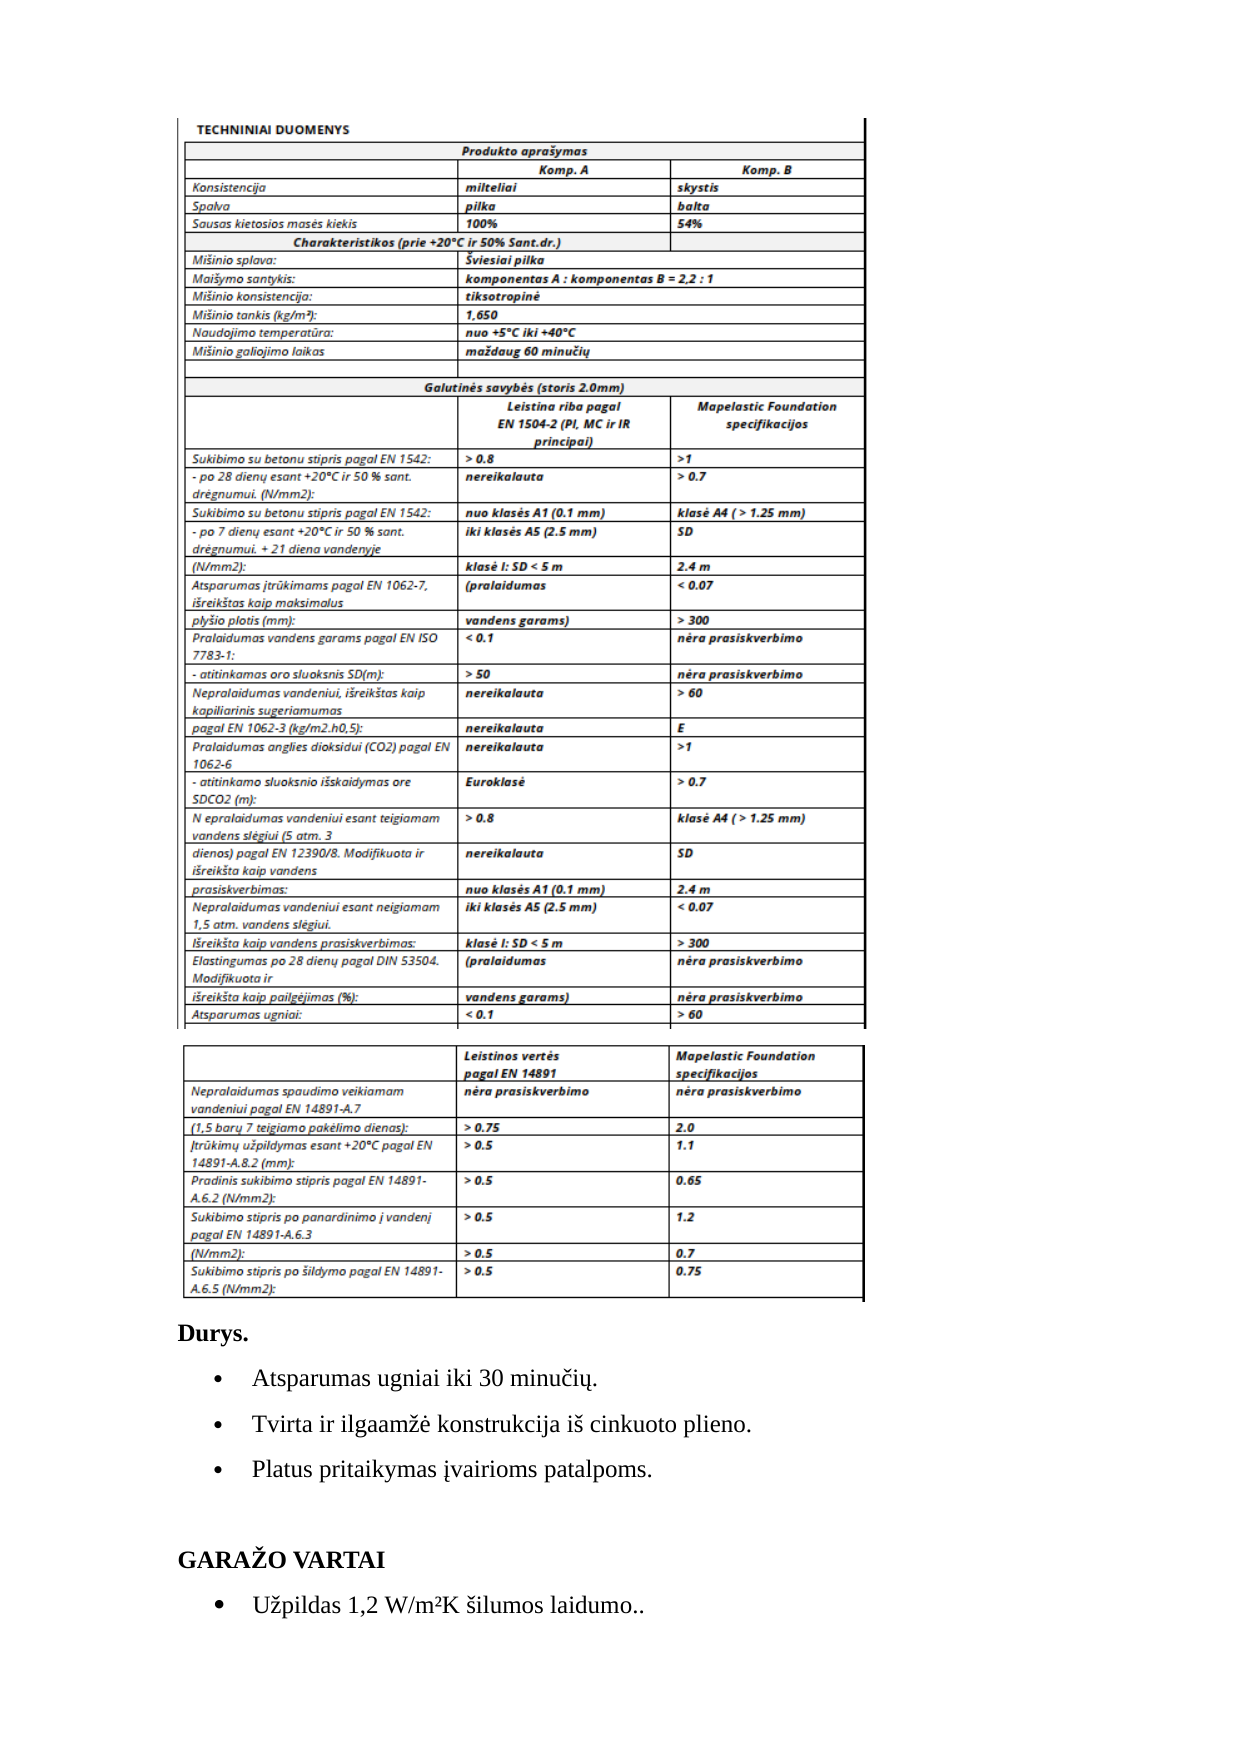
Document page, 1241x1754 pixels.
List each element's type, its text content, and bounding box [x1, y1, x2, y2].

text GARAŽO VARTAI [177, 1545, 1152, 1574]
text Durys. [177, 1318, 1152, 1347]
list Platus pritaikymas įvairioms patalpoms. [214, 1454, 1152, 1483]
list Užpildas 1,2 W/m²K šilumos laidumo.. [215, 1590, 1152, 1619]
picture [177, 1045, 865, 1302]
list Tvirta ir ilgaamžė konstrukcija iš cinkuoto plieno. [214, 1409, 1152, 1437]
list Atsparumas ugniai iki 30 minučių. [214, 1363, 1152, 1392]
picture [177, 118, 874, 1029]
